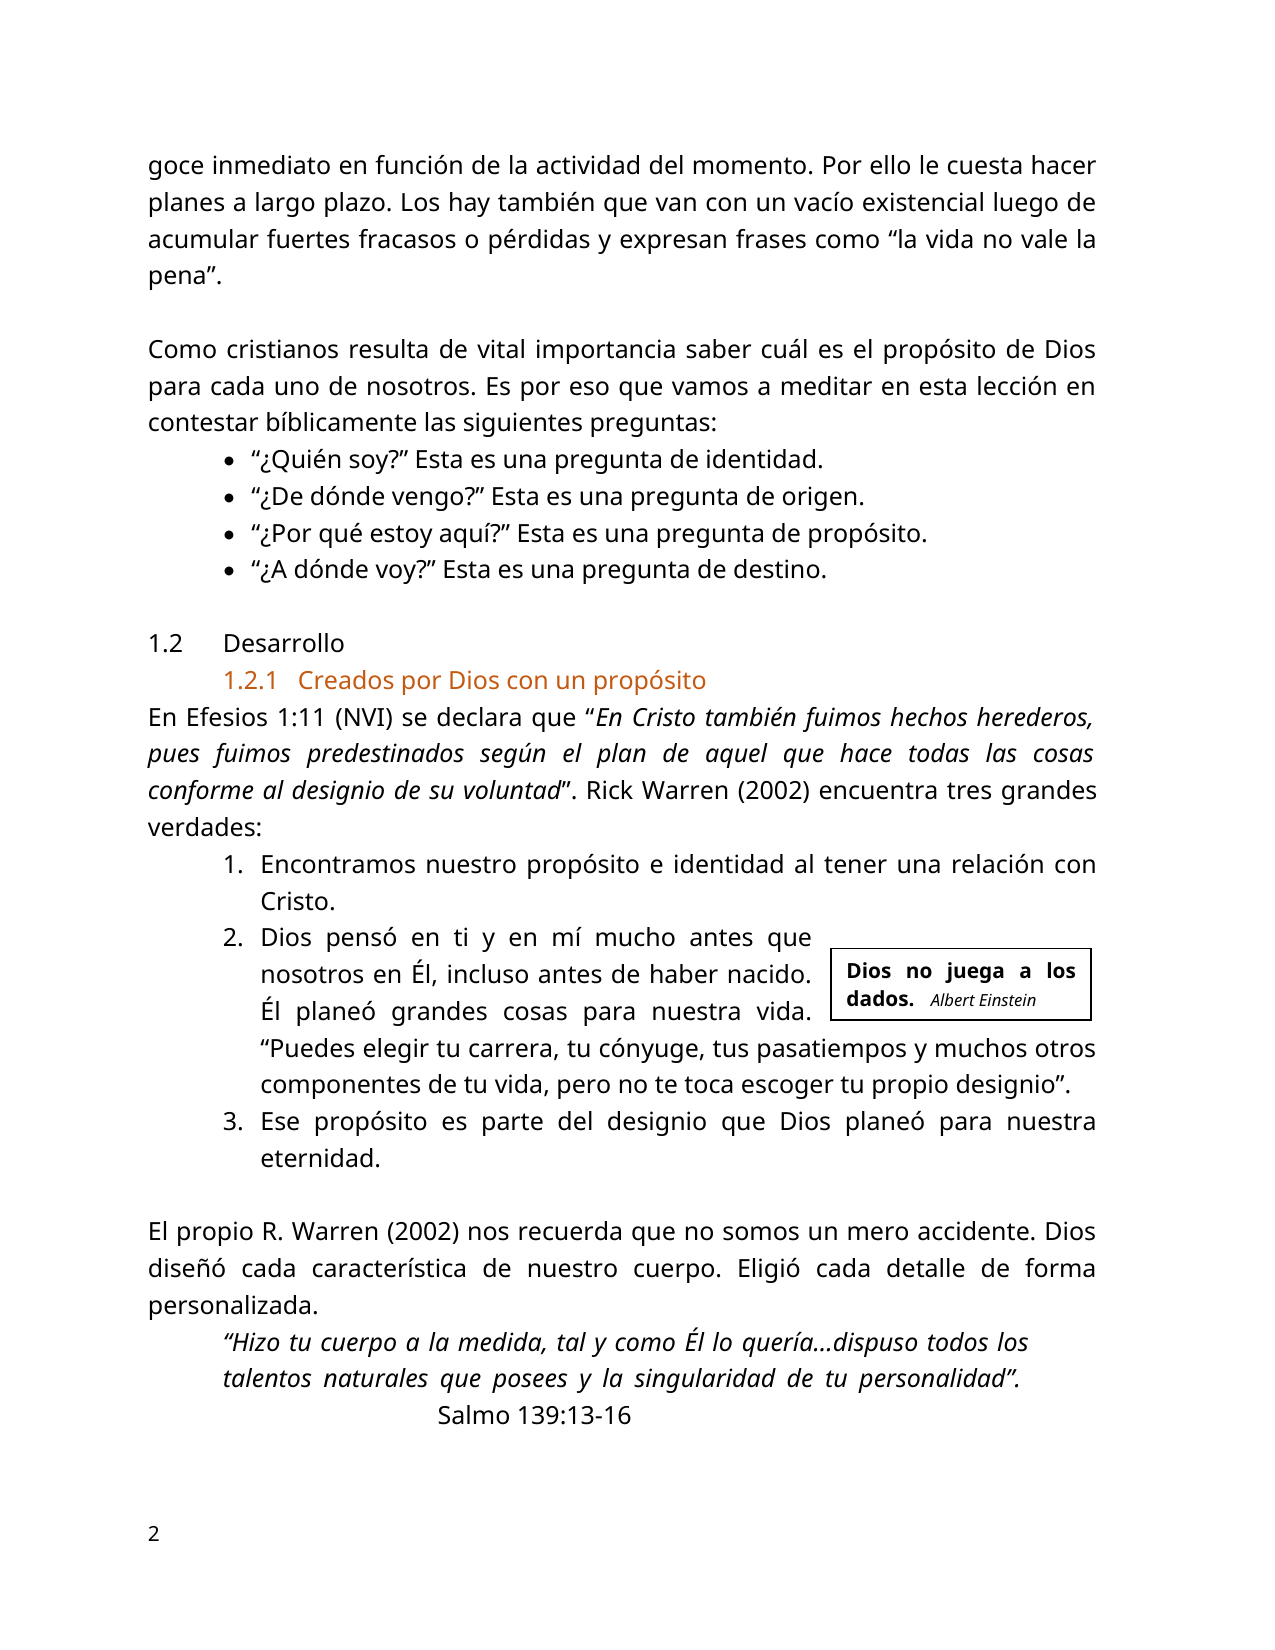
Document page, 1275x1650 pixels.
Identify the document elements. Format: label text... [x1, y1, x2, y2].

text En Efesios 1:11 (NVI) se declara que “En Cristo también fuimos hechos herederos, pues fuimos predestinados según el plan de aquel que hace todas las cosas conforme al designio de su voluntad”. Rick Warren (2002) encuentra tres grandes verdades: [148, 699, 1098, 844]
list “¿De dónde vengo?” Esta es una pregunta de origen. [223, 479, 1098, 513]
text El propio R. Warren (2002) nos recuerda que no somos un mero accidente. Dios diseñó cada característica de nuestro cuerpo. Eligió cada detalle de forma personalizada. [148, 1214, 1098, 1322]
subtitle 1.2 Desarrollo [148, 626, 1098, 660]
subtitle 1.2.1 Creados por Dios con un propósito [223, 662, 1098, 697]
list “¿Por qué estoy aquí?” Esta es una pregunta de propósito. [223, 515, 1098, 549]
text Como cristianos resulta de vital importancia saber cuál es el propósito de Dios para cada uno de nosotros. Es por eso que vamos a meditar en esta lección en contestar bíblicamente las siguientes preguntas: [148, 332, 1098, 439]
list Encontramos nuestro propósito e identidad al tener una relación con Cristo. [223, 846, 1098, 917]
list Dios pensó en ti y en mí mucho antes que nosotros en Él, incluso antes de haber nacido. Él planeó grandes cosas para nuestra vida. “Puedes elegir tu carrera, tu cónyuge, tus pasatiempos y muchos otros componentes de tu vida, pero no te toca escoger tu propio designio”. [223, 920, 1098, 1101]
list Ese propósito es parte del designio que Dios planeó para nuestra eternidad. [223, 1104, 1098, 1174]
list “¿Quién soy?” Esta es una pregunta de identidad. [223, 442, 1098, 476]
text “Hizo tu cuerpo a la medida, tal y como Él lo quería…dispuso todos los talentos naturales que posees y la singularidad de tu personalidad”. Salmo 139:13-16 [223, 1324, 1034, 1432]
list “¿A dónde voy?” Esta es una pregunta de destino. [223, 552, 1098, 586]
